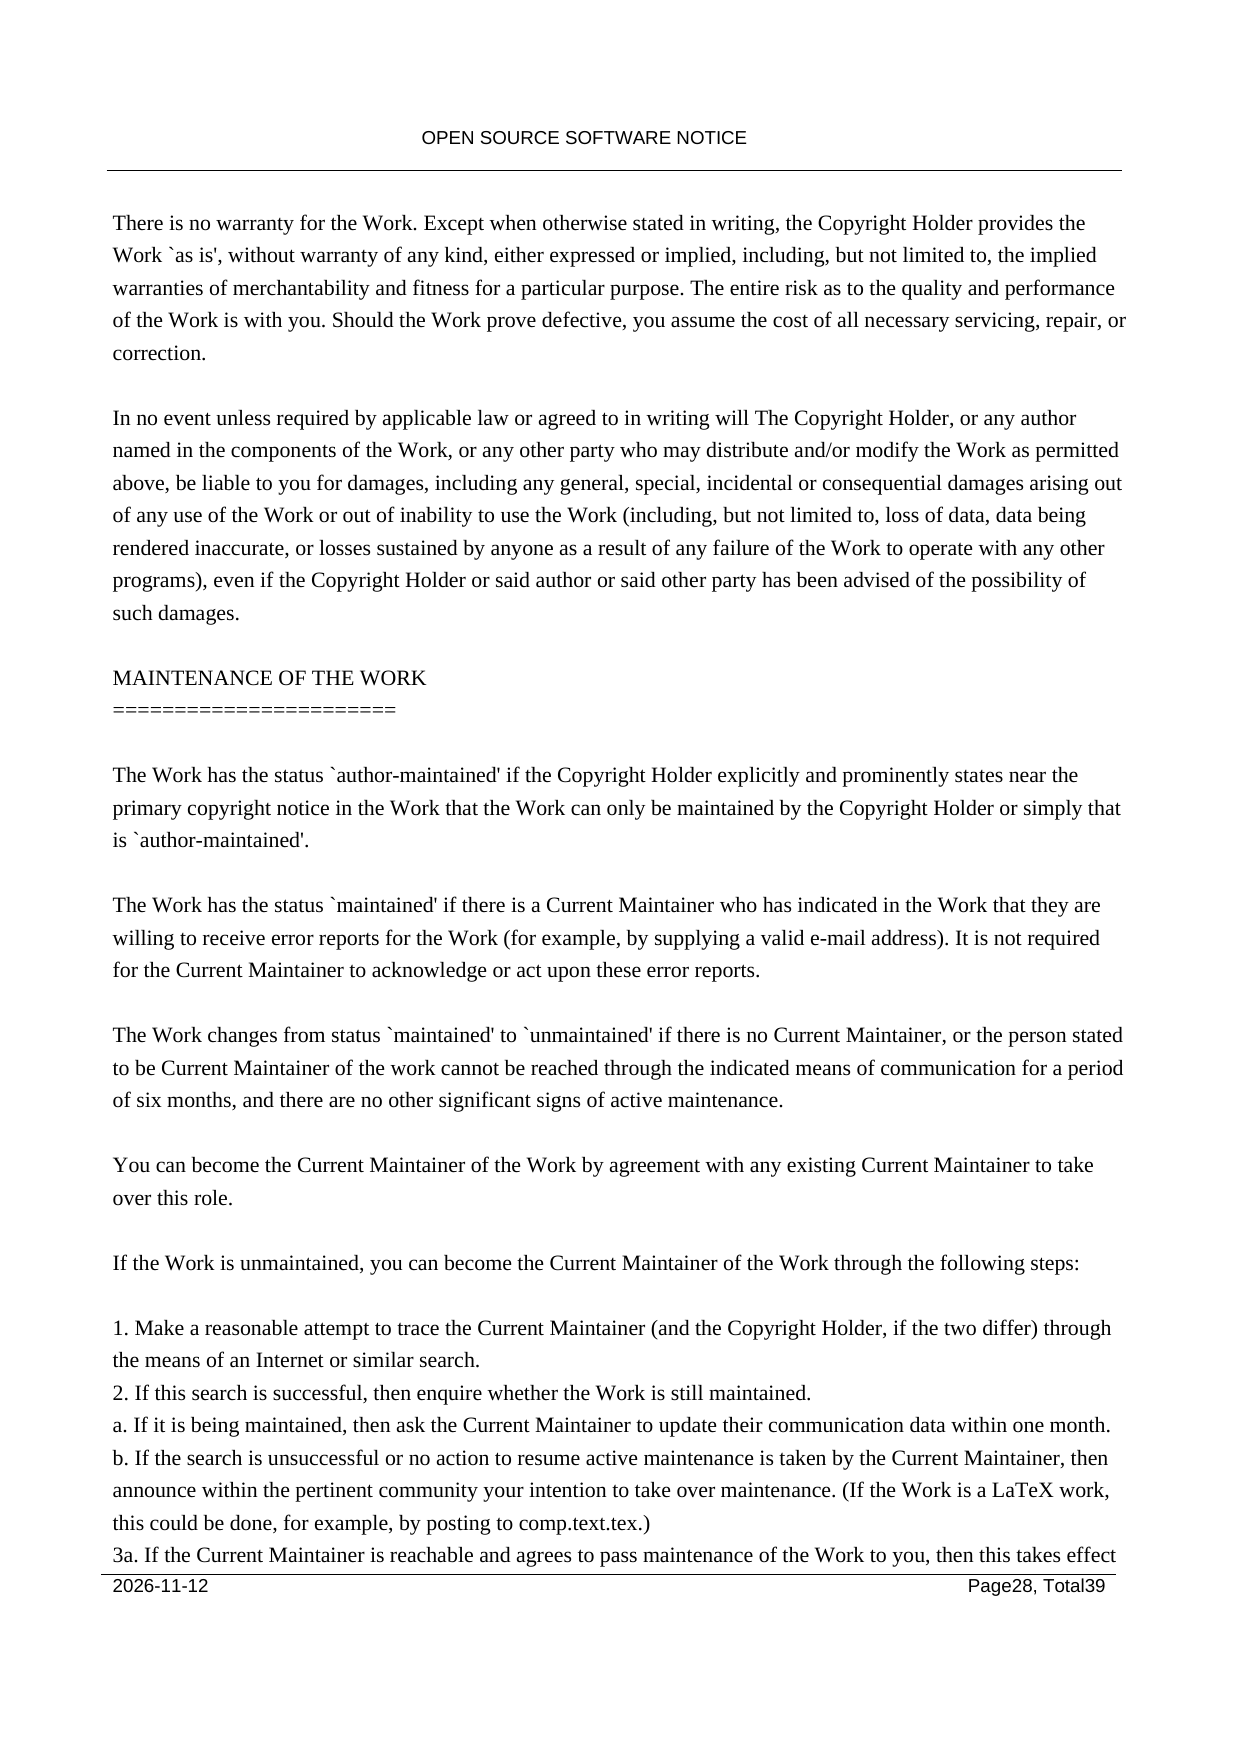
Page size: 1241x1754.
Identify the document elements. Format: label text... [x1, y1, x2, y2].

text You can become the Current Maintainer of the Work by agreement with any existing Current Maintainer to take over this role. [112, 1149, 1128, 1214]
text If the Work is unmaintained, you can become the Current Maintainer of the Work through the following steps: [112, 1246, 1128, 1279]
text There is no warranty for the Work. Except when otherwise stated in writing, the Copyright Holder provides the Work `as is', without warranty of any kind, either expressed or implied, including, but not limited to, the implied warranties of merchantability and fitness for a particular purpose. The entire risk as to the quality and performance of the Work is with you. Should the Work prove defective, you assume the cost of all necessary servicing, repair, or correction. [112, 206, 1128, 369]
text 1. Make a reasonable attempt to trace the Current Maintainer (and the Copyright Holder, if the two differ) through the means of an Internet or similar search. [112, 1311, 1128, 1376]
text The Work has the status `maintained' if there is a Current Maintainer who has indicated in the Work that they are willing to receive error reports for the Work (for example, by supplying a valid e-mail address). It is not required for the Current Maintainer to acknowledge or act upon these error reports. [112, 889, 1128, 986]
text The Work has the status `author-maintained' if the Copyright Holder explicitly and prominently states near the primary copyright notice in the Work that the Work can only be maintained by the Copyright Holder or simply that is `author-maintained'. [112, 759, 1128, 856]
text a. If it is being maintained, then ask the Current Maintainer to update their communication data within one month. [112, 1409, 1128, 1441]
text ======================= [112, 694, 1128, 726]
text 2. If this search is successful, then enquire whether the Work is still maintained. [112, 1376, 1128, 1409]
text MAINTENANCE OF THE WORK [112, 661, 1128, 694]
text b. If the search is unsuccessful or no action to resume active maintenance is taken by the Current Maintainer, then announce within the pertinent community your intention to take over maintenance. (If the Work is a LaTeX work, this could be done, for example, by posting to comp.text.tex.) [112, 1441, 1128, 1539]
text The Work changes from status `maintained' to `unmaintained' if there is no Current Maintainer, or the person stated to be Current Maintainer of the work cannot be reached through the indicated means of communication for a period of six months, and there are no other significant signs of active maintenance. [112, 1019, 1128, 1116]
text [112, 1539, 1128, 1571]
text In no event unless required by applicable law or agreed to in writing will The Copyright Holder, or any author named in the components of the Work, or any other party who may distribute and/or modify the Work as permitted above, be liable to you for damages, including any general, special, incidental or consequential damages arising out of any use of the Work or out of inability to use the Work (including, but not limited to, loss of data, data being rendered inaccurate, or losses sustained by anyone as a result of any failure of the Work to operate with any other programs), even if the Copyright Holder or said author or said other party has been advised of the possibility of such damages. [112, 401, 1128, 629]
